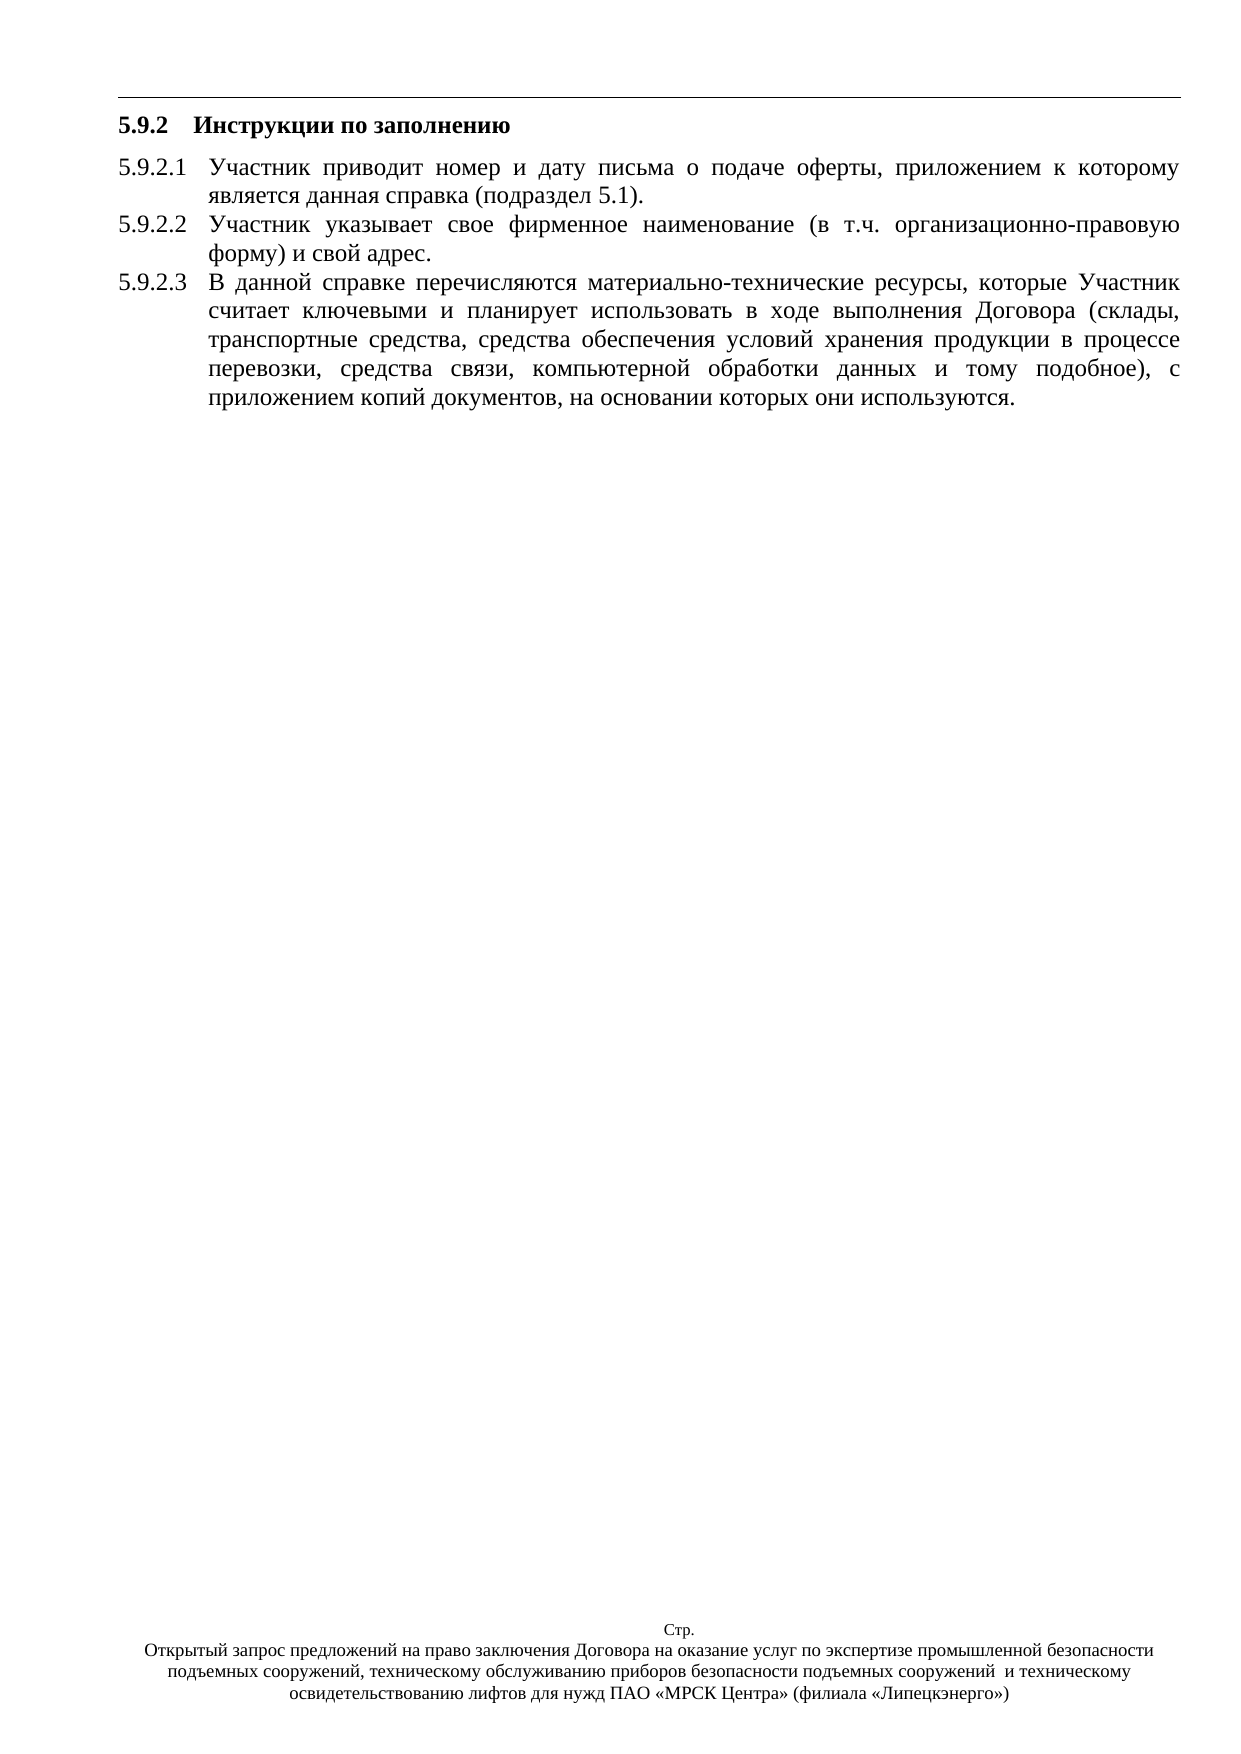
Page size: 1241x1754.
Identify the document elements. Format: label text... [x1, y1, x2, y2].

subtitle Инструкции по заполнению [118, 111, 1181, 139]
list Участник приводит номер и дату письма о подаче оферты, приложением к которому является данная справка (подраздел 5.1). [118, 152, 1181, 209]
list Участник указывает свое фирменное наименование (в т.ч. организационно-правовую форму) и свой адрес. [118, 209, 1181, 267]
list В данной справке перечисляются материально-технические ресурсы, которые Участник считает ключевыми и планирует использовать в ходе выполнения Договора (склады, транспортные средства, средства обеспечения условий хранения продукции в процессе перевозки, средства связи, компьютерной обработки данных и тому подобное), с приложением копий документов, на основании которых они используются. [118, 267, 1181, 411]
